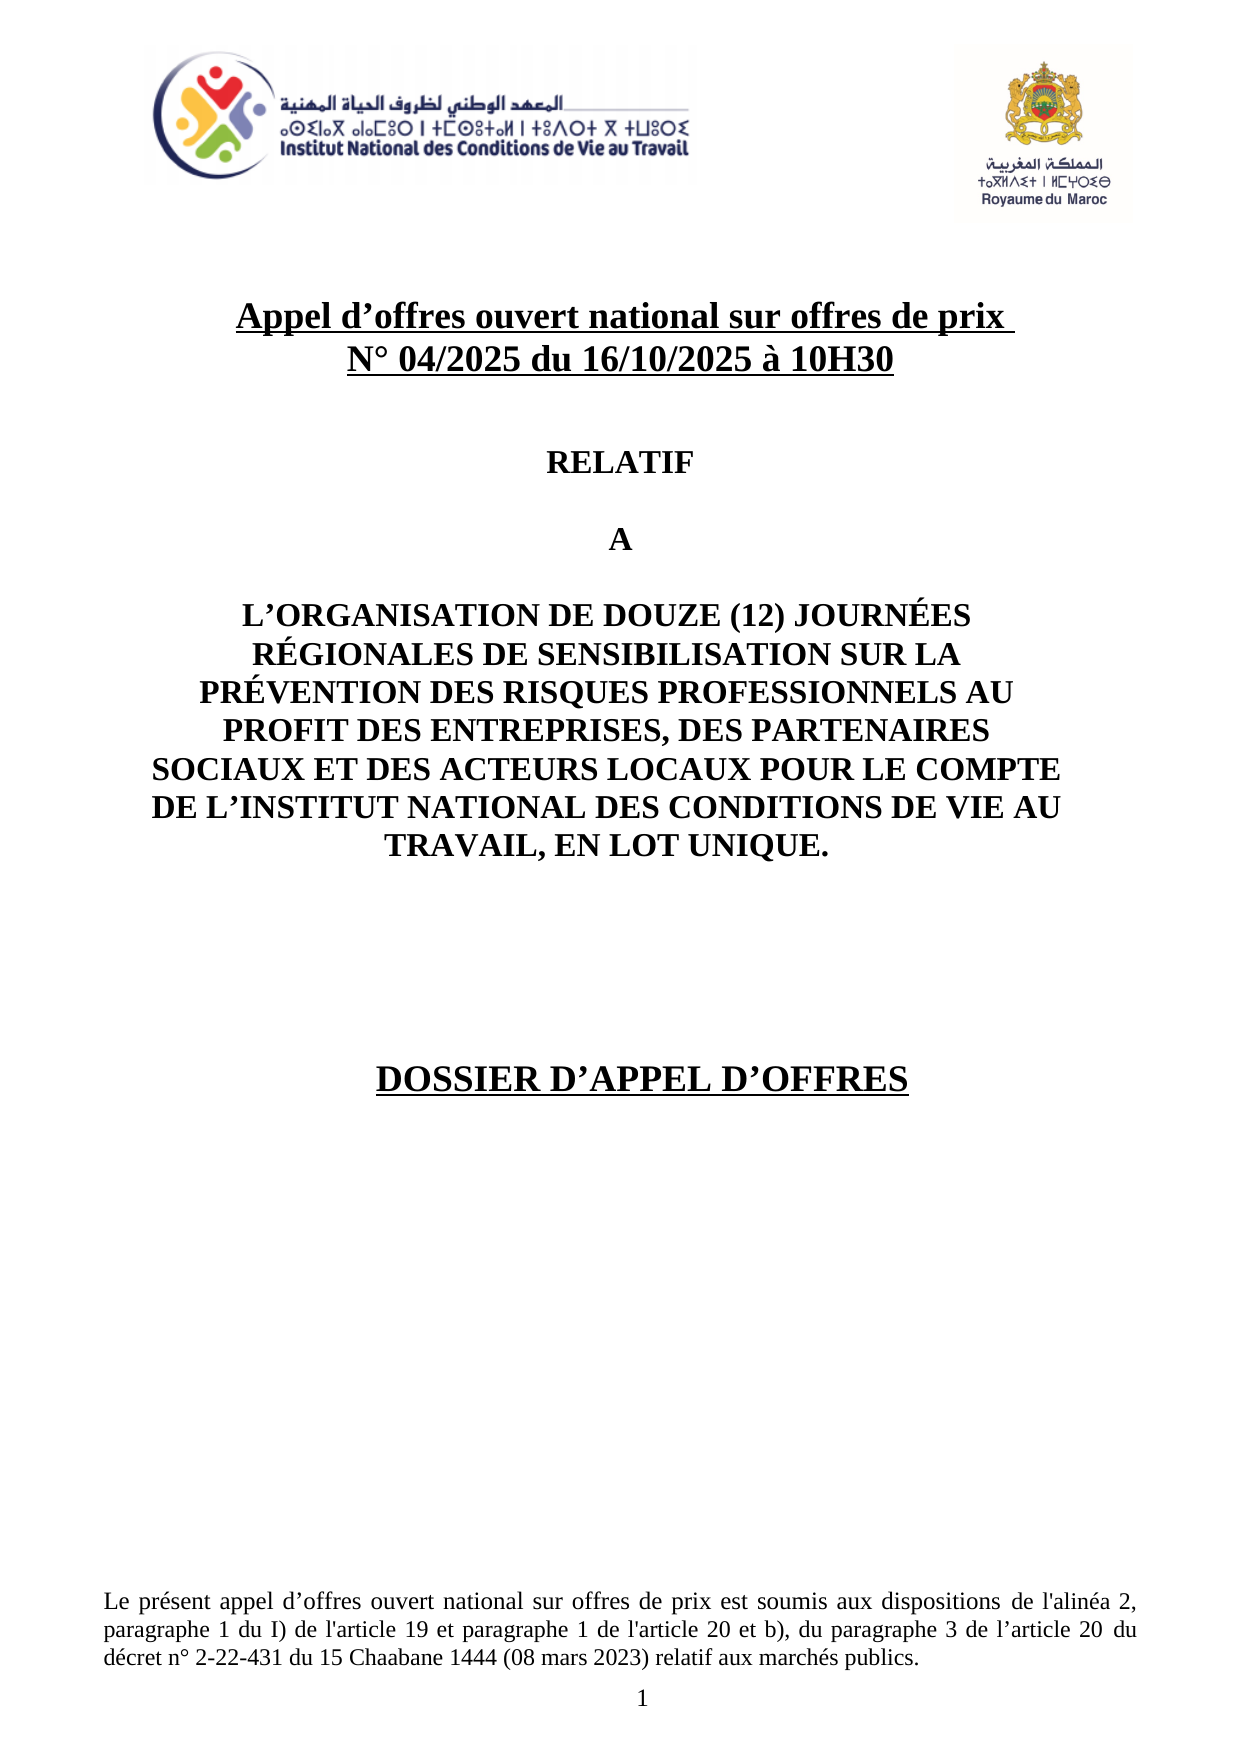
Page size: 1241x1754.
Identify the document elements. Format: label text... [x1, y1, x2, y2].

text A [177, 519, 1063, 557]
text Le présent appel d’offres ouvert national sur offres de prix est soumis aux dispositions de l'alinéa 2, paragraphe 1 du I) de l'article 19 et paragraphe 1 de l'article 20 et b), du paragraphe 3 de l’article 20 du décret n° 2-22-431 du 15 Chaabane 1444 (08 mars 2023) relatif aux marchés publics. [103, 1586, 1137, 1670]
text Appel d’offres ouvert national sur offres de prix [177, 293, 1063, 337]
text RELATIF [177, 442, 1063, 480]
table_header [140, 44, 790, 250]
picture [142, 44, 697, 186]
table_header [790, 44, 1144, 250]
text N° 04/2025 du 16/10/2025 à 10H30 [177, 337, 1063, 380]
text DOSSIER D’APPEL D’OFFRES [148, 1056, 1137, 1099]
text L’Organisation de douze (12) journées régionales de sensibilisation sur la prévention des risques professionnels au profit des ENTREPRISES, DES PARTENAIRES SOCIAUX ET DES acteurs locaux pour le compte de l’Institut National des Conditions de Vie au Travail, en lot unique. [148, 595, 1066, 864]
picture [954, 44, 1133, 223]
